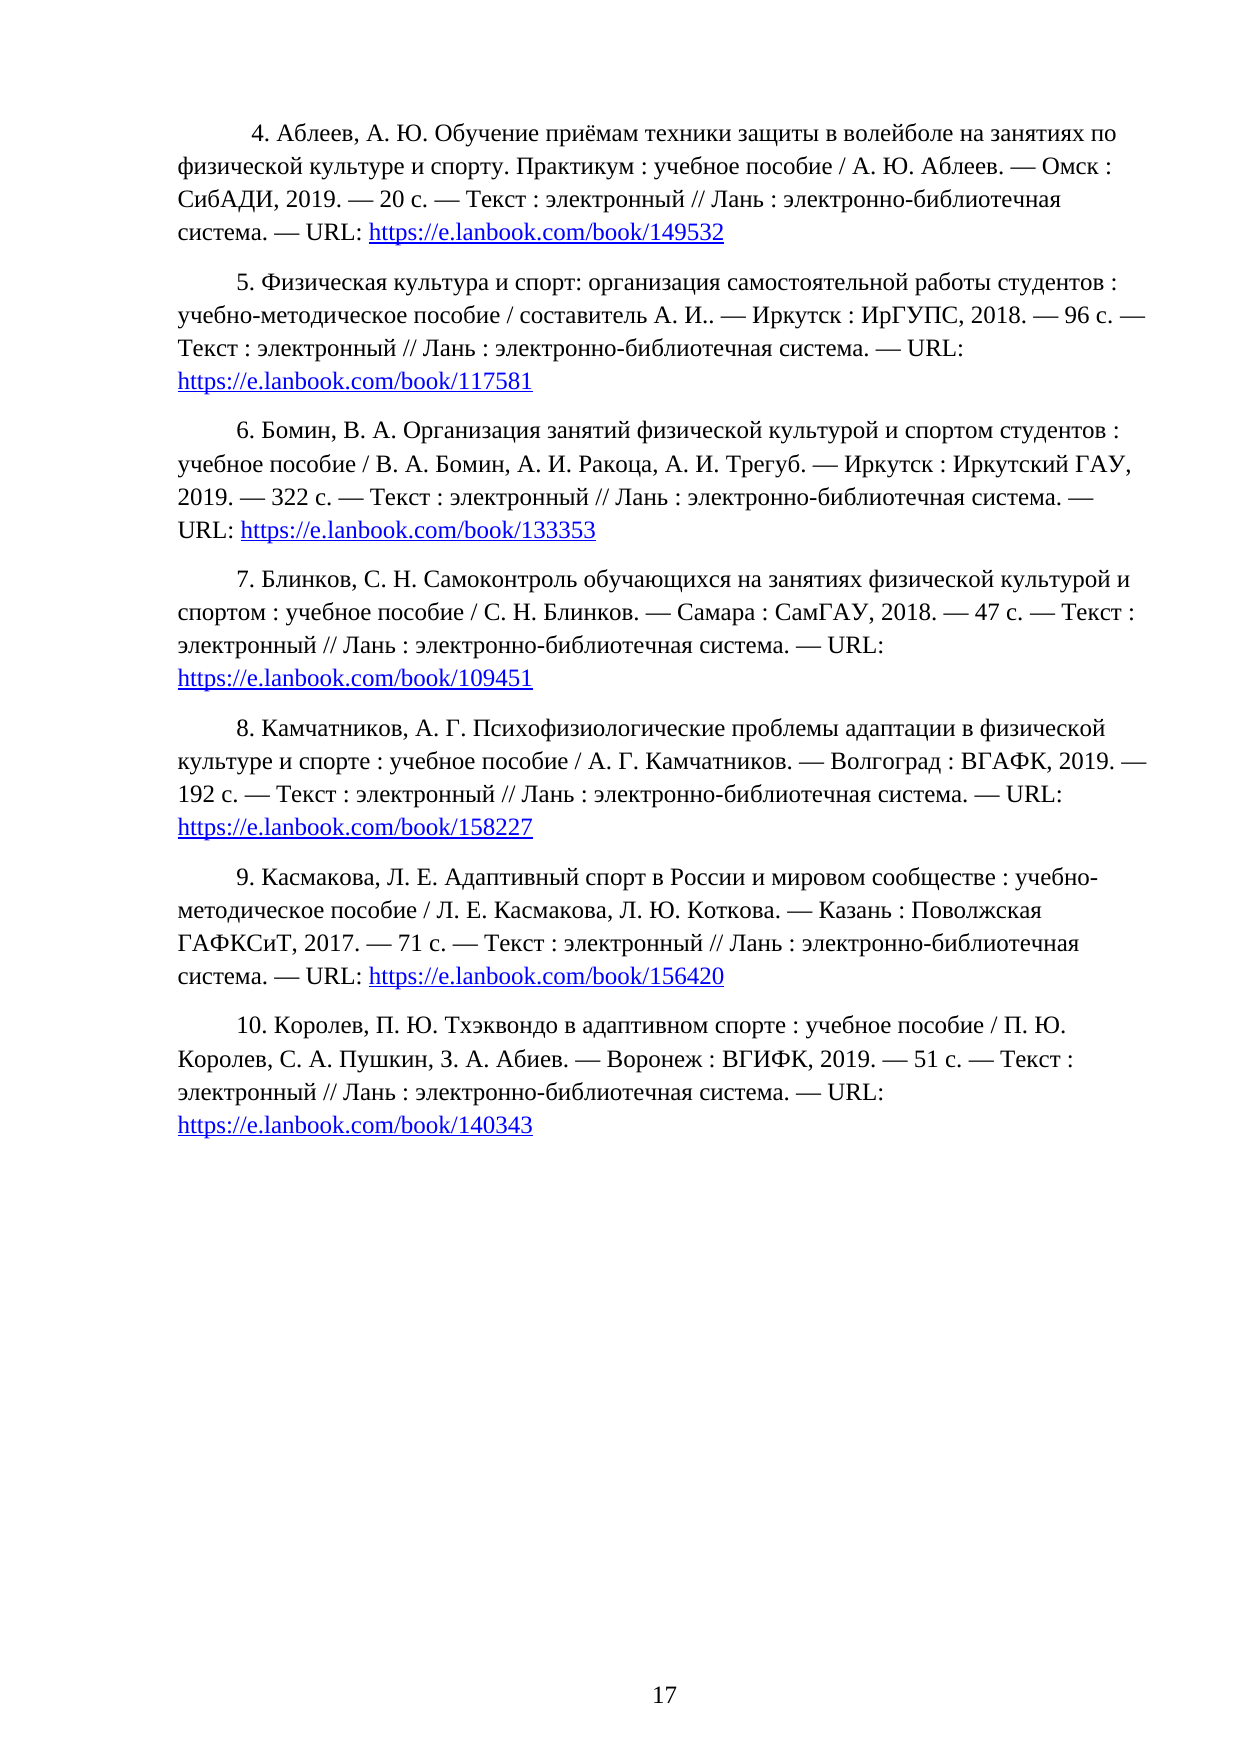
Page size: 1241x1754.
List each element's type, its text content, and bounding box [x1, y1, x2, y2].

text 6. Бомин, В. А. Организация занятий физической культурой и спортом студентов : учебное пособие / В. А. Бомин, А. И. Ракоца, А. И. Трегуб. — Иркутск : Иркутский ГАУ, 2019. — 322 с. — Текст : электронный // Лань : электронно-библиотечная система. — URL: https://e.lanbook.com/book/133353 [177, 416, 1152, 543]
text 10. Королев, П. Ю. Тхэквондо в адаптивном спорте : учебное пособие / П. Ю. Королев, С. А. Пушкин, З. А. Абиев. — Воронеж : ВГИФК, 2019. — 51 с. — Текст : электронный // Лань : электронно-библиотечная система. — URL: https://e.lanbook.com/book/140343 [177, 1011, 1152, 1138]
text 7. Блинков, С. Н. Самоконтроль обучающихся на занятиях физической культурой и спортом : учебное пособие / С. Н. Блинков. — Самара : СамГАУ, 2018. — 47 с. — Текст : электронный // Лань : электронно-библиотечная система. — URL: https://e.lanbook.com/book/109451 [177, 564, 1152, 692]
text 5. Физическая культура и спорт: организация самостоятельной работы студентов : учебно-методическое пособие / составитель А. И.. — Иркутск : ИрГУПС, 2018. — 96 с. — Текст : электронный // Лань : электронно-библиотечная система. — URL: https://e.lanbook.com/book/117581 [177, 267, 1152, 395]
text 8. Камчатников, А. Г. Психофизиологические проблемы адаптации в физической культуре и спорте : учебное пособие / А. Г. Камчатников. — Волгоград : ВГАФК, 2019. — 192 с. — Текст : электронный // Лань : электронно-библиотечная система. — URL: https://e.lanbook.com/book/158227 [177, 713, 1152, 841]
text 4. Аблеев, А. Ю. Обучение приёмам техники защиты в волейболе на занятиях по физической культуре и спорту. Практикум : учебное пособие / А. Ю. Аблеев. — Омск : СибАДИ, 2019. — 20 с. — Текст : электронный // Лань : электронно-библиотечная система. — URL: https://e.lanbook.com/book/149532 [177, 118, 1152, 246]
text 9. Касмакова, Л. Е. Адаптивный спорт в России и мировом сообществе : учебно-методическое пособие / Л. Е. Касмакова, Л. Ю. Коткова. — Казань : Поволжская ГАФКСиТ, 2017. — 71 с. — Текст : электронный // Лань : электронно-библиотечная система. — URL: https://e.lanbook.com/book/156420 [177, 862, 1152, 990]
